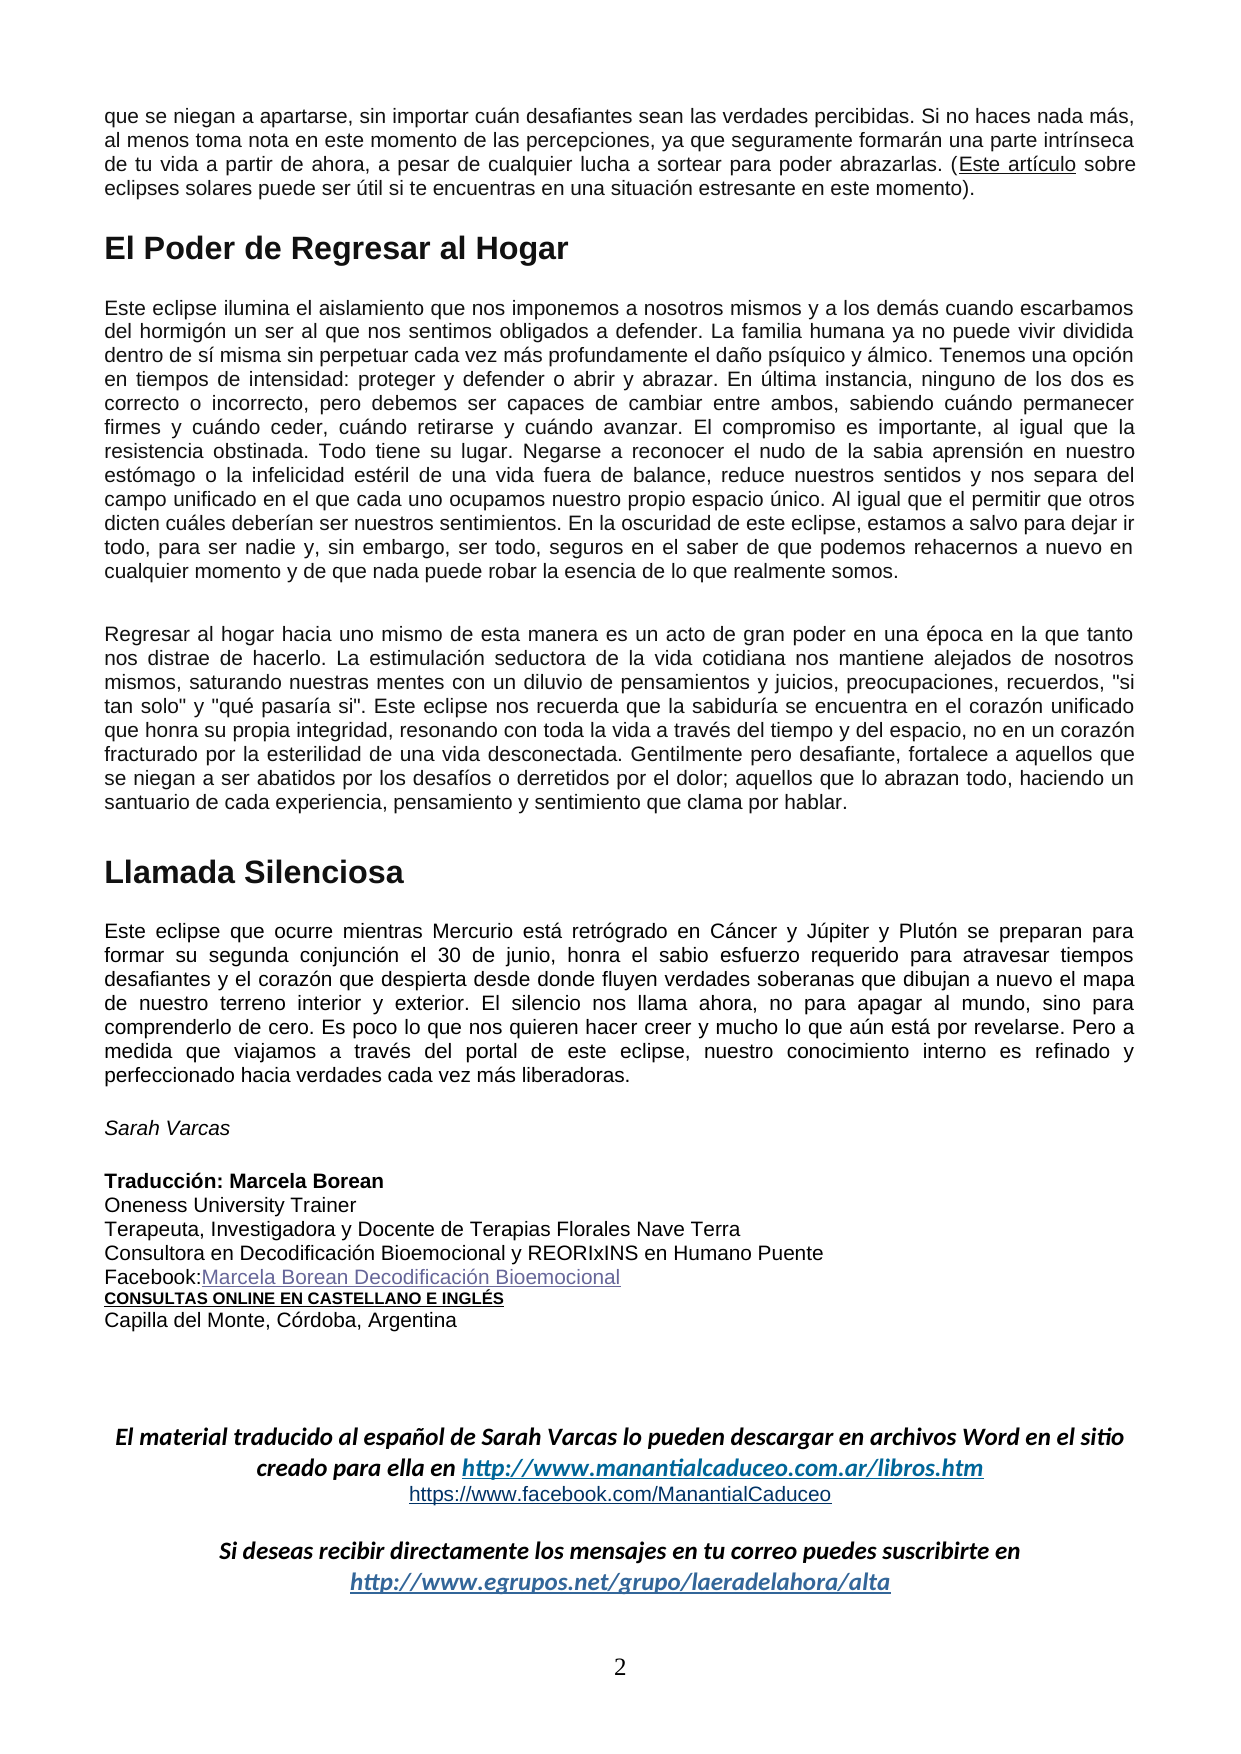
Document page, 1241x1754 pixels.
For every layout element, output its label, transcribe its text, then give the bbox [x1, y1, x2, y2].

text Traducción: Marcela Borean Oneness University Trainer Terapeuta, Investigadora y Docente de Terapias Florales Nave Terra Consultora en Decodificación Bioemocional y REORIxINS en Humano Puente Facebook:Marcela Borean Decodificación Bioemocional CONSULTAS ONLINE EN CASTELLANO E INGLÉS Capilla del Monte, Córdoba, Argentina [104, 1169, 1136, 1332]
subtitle Llamada Silenciosa [104, 853, 1136, 890]
text Sarah Varcas [104, 1116, 1136, 1140]
subtitle El Poder de Regresar al Hogar [104, 229, 1136, 266]
text El material traducido al español de Sarah Varcas lo pueden descargar en archivos Word en el sitio creado para ella en http://www.manantialcaduceo.com.ar/libros.htm https://www.facebook.com/ManantialCaduceo [104, 1421, 1136, 1506]
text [104, 104, 1136, 200]
text Regresar al hogar hacia uno mismo de esta manera es un acto de gran poder en una época en la que tanto nos distrae de hacerlo. La estimulación seductora de la vida cotidiana nos mantiene alejados de nosotros mismos, saturando nuestras mentes con un diluvio de pensamientos y juicios, preocupaciones, recuerdos, "si tan solo" y "qué pasaría si". Este eclipse nos recuerda que la sabiduría se encuentra en el corazón unificado que honra su propia integridad, resonando con toda la vida a través del tiempo y del espacio, no en un corazón fracturado por la esterilidad de una vida desconectada. Gentilmente pero desafiante, fortalece a aquellos que se niegan a ser abatidos por los desafíos o derretidos por el dolor; aquellos que lo abrazan todo, haciendo un santuario de cada experiencia, pensamiento y sentimiento que clama por hablar. [104, 622, 1136, 814]
text Este eclipse que ocurre mientras Mercurio está retrógrado en Cáncer y Júpiter y Plutón se preparan para formar su segunda conjunción el 30 de junio, honra el sabio esfuerzo requerido para atravesar tiempos desafiantes y el corazón que despierta desde donde fluyen verdades soberanas que dibujan a nuevo el mapa de nuestro terreno interior y exterior. El silencio nos llama ahora, no para apagar al mundo, sino para comprenderlo de cero. Es poco lo que nos quieren hacer creer y mucho lo que aún está por revelarse. Pero a medida que viajamos a través del portal de este eclipse, nuestro conocimiento interno es refinado y perfeccionado hacia verdades cada vez más liberadoras. [104, 919, 1136, 1087]
text Si deseas recibir directamente los mensajes en tu correo puedes suscribirte en http://www.egrupos.net/grupo/laeradelahora/alta [104, 1535, 1136, 1596]
text Este eclipse ilumina el aislamiento que nos imponemos a nosotros mismos y a los demás cuando escarbamos del hormigón un ser al que nos sentimos obligados a defender. La familia humana ya no puede vivir dividida dentro de sí misma sin perpetuar cada vez más profundamente el daño psíquico y álmico. Tenemos una opción en tiempos de intensidad: proteger y defender o abrir y abrazar. En última instancia, ninguno de los dos es correcto o incorrecto, pero debemos ser capaces de cambiar entre ambos, sabiendo cuándo permanecer firmes y cuándo ceder, cuándo retirarse y cuándo avanzar. El compromiso es importante, al igual que la resistencia obstinada. Todo tiene su lugar. Negarse a reconocer el nudo de la sabia aprensión en nuestro estómago o la infelicidad estéril de una vida fuera de balance, reduce nuestros sentidos y nos separa del campo unificado en el que cada uno ocupamos nuestro propio espacio único. Al igual que el permitir que otros dicten cuáles deberían ser nuestros sentimientos. En la oscuridad de este eclipse, estamos a salvo para dejar ir todo, para ser nadie y, sin embargo, ser todo, seguros en el saber de que podemos rehacernos a nuevo en cualquier momento y de que nada puede robar la esencia de lo que realmente somos. [104, 295, 1136, 583]
